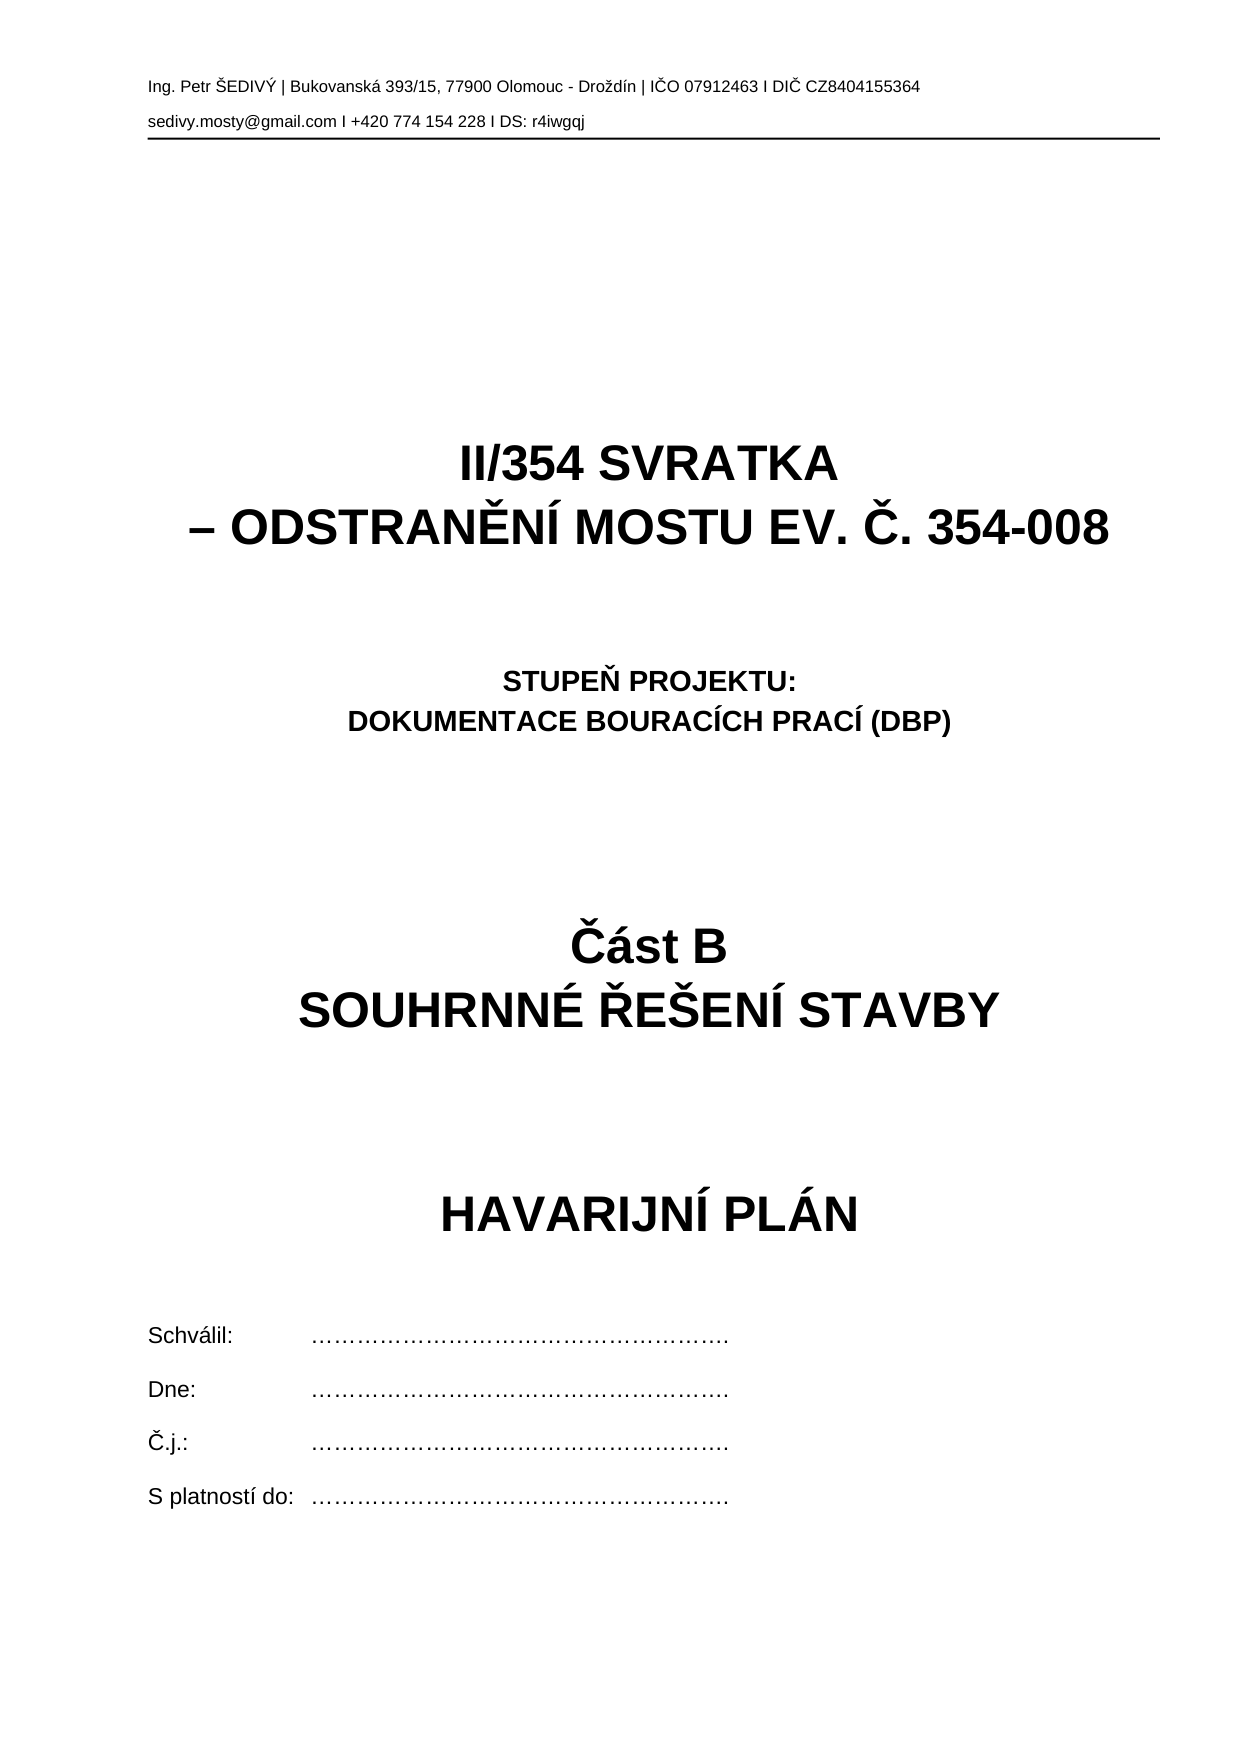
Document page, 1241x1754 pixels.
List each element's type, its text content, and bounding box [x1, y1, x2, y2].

text Schválil: ………………………………………………. [148, 1322, 1152, 1349]
text Dne: ………………………………………………. [148, 1376, 1152, 1402]
text II/354 SVRATKA [148, 434, 1152, 491]
text – ODSTRANĚNÍ MOSTU EV. Č. 354-008 [148, 497, 1152, 555]
text Č.j.: ………………………………………………. [148, 1429, 1152, 1456]
text HAVARIJNÍ PLÁN [148, 1184, 1152, 1242]
text SOUHRNNÉ ŘEŠENÍ STAVBY [148, 980, 1152, 1038]
text DOKUMENTACE BOURACÍCH PRACÍ (DBP) [148, 704, 1152, 737]
text S platností do: ………………………………………………. [148, 1483, 1152, 1509]
text Část B [148, 917, 1152, 974]
text STUPEŇ PROJEKTU: [148, 664, 1152, 697]
